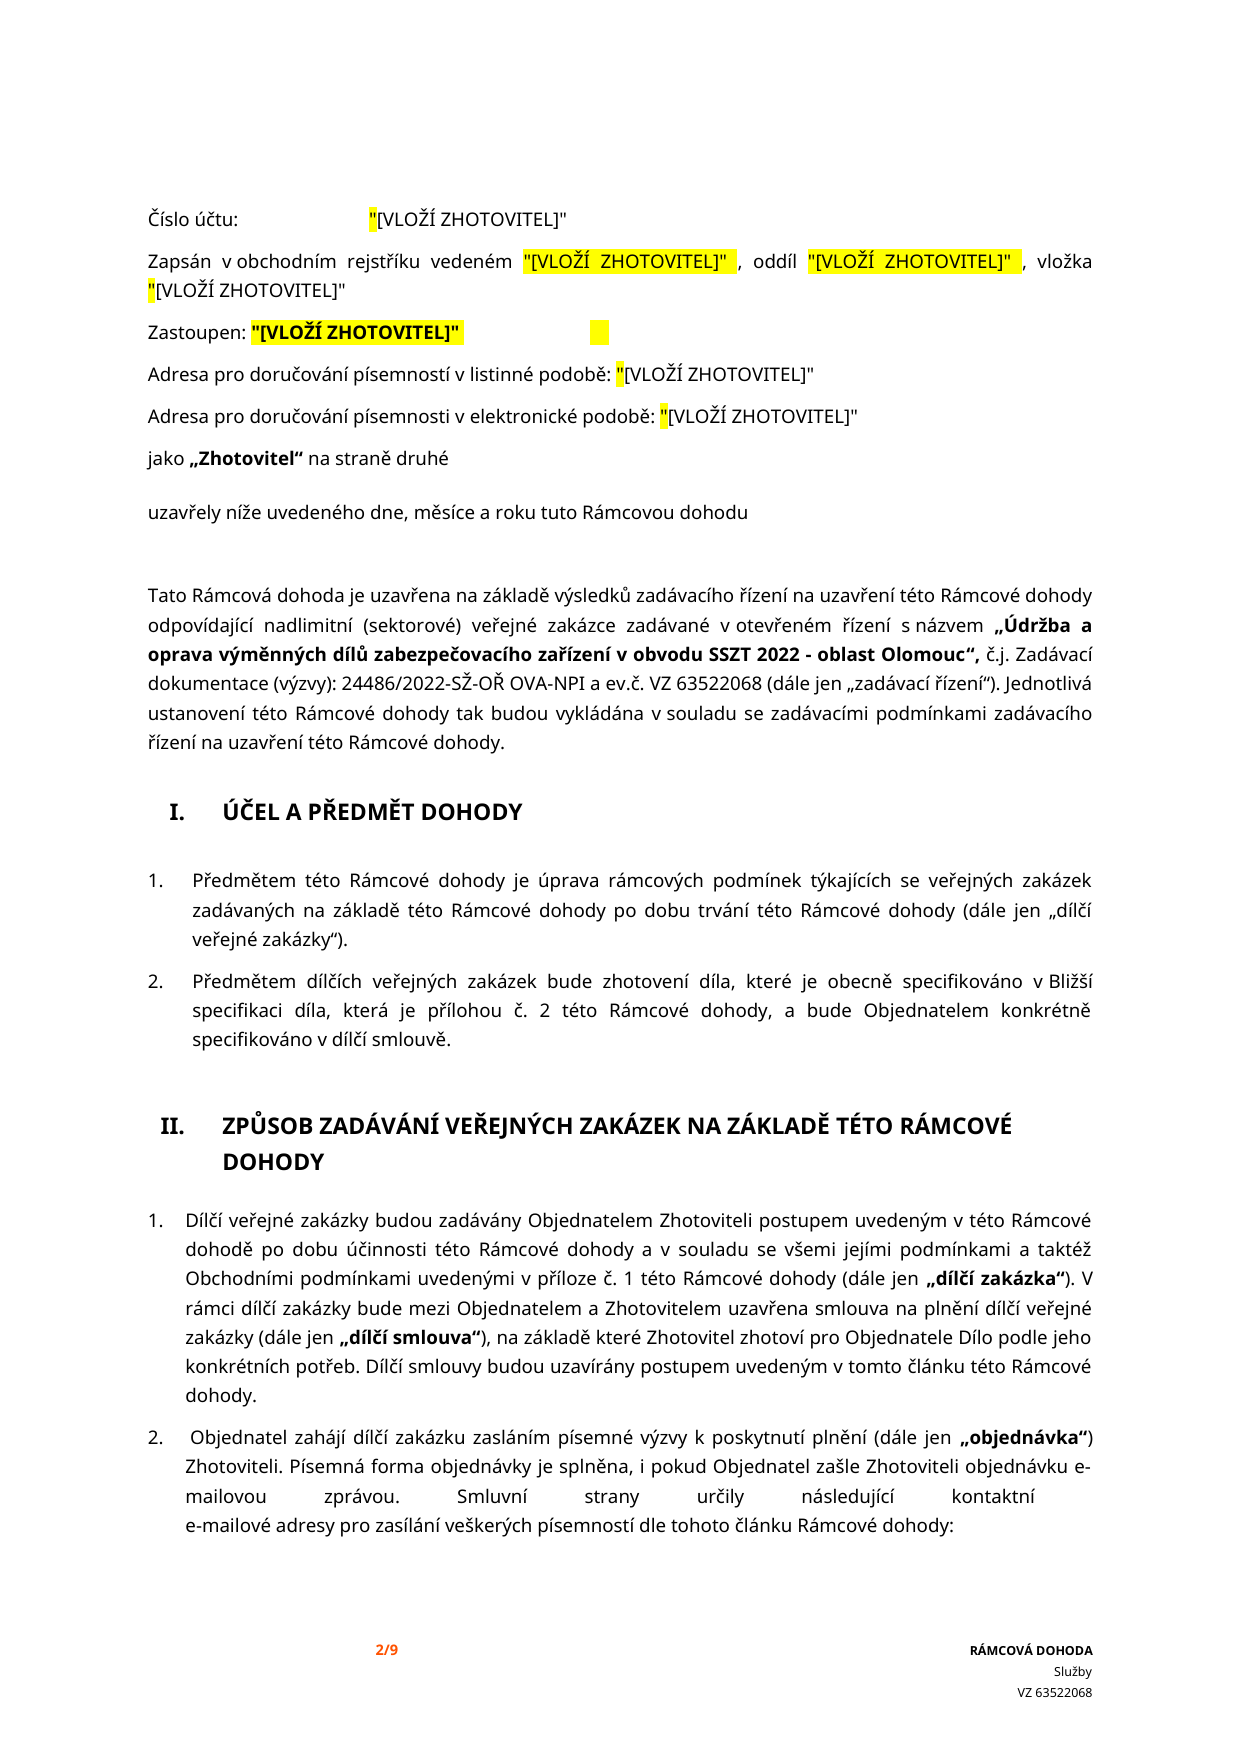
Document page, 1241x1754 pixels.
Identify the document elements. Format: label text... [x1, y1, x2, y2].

text Adresa pro doručování písemností v listinné podobě: [624, 361, 1093, 387]
list Předmětem této Rámcové dohody je úprava rámcových podmínek týkajících se veřejných zakázek zadávaných na základě této Rámcové dohody po dobu trvání této Rámcové dohody (dále jen „dílčí veřejné zakázky“). [148, 868, 1093, 952]
text Adresa pro doručování písemností v listinné podobě: [148, 361, 616, 387]
text Tato Rámcová dohoda je uzavřena na základě výsledků zadávacího řízení na uzavření této Rámcové dohody odpovídající nadlimitní (sektorové) veřejné zakázce zadávané v otevřeném řízení s názvem „Údržba a oprava výměnných dílů zabezpečovacího zařízení v obvodu SSZT 2022 - oblast Olomouc“, č.j. Zadávací dokumentace (výzvy): 24486/2022-SŽ-OŘ OVA-NPI a ev.č. VZ 63522068 (dále jen „zadávací řízení“). Jednotlivá ustanovení této Rámcové dohody tak budou vykládána v souladu se zadávacími podmínkami zadávacího řízení na uzavření této Rámcové dohody. [148, 583, 1093, 754]
list ÚČEL A PŘEDMĚT DOHODY [185, 796, 1093, 827]
text Zapsán v obchodním rejstříku vedeném , oddíl , vložka [148, 248, 1093, 303]
text Adresa pro doručování písemnosti v elektronické podobě: [668, 403, 1093, 429]
text jako „Zhotovitel“ na straně druhé [148, 445, 1093, 470]
list Předmětem dílčích veřejných zakázek bude zhotovení díla, které je obecně specifikováno v Bližší specifikaci díla, která je přílohou č. 2 této Rámcové dohody, a bude Objednatelem konkrétně specifikováno v dílčí smlouvě. [148, 968, 1093, 1052]
text Zastoupen: [148, 319, 1093, 345]
text uzavřely níže uvedeného dne, měsíce a roku tuto Rámcovou dohodu [148, 499, 1093, 525]
list Objednatel zahájí dílčí zakázku zasláním písemné výzvy k poskytnutí plnění (dále jen „objednávka“) Zhotoviteli. Písemná forma objednávky je splněna, i pokud Objednatel zašle Zhotoviteli objednávku e-mailovou zprávou. Smluvní strany určily následující kontaktní e-mailové adresy pro zasílání veškerých písemností dle tohoto článku Rámcové dohody: [148, 1424, 1093, 1538]
list ZPŮSOB ZADÁVÁNÍ VEŘEJNÝCH ZAKÁZEK NA ZÁKLADĚ TÉTO RÁMCOVÉ DOHODY [185, 1110, 1093, 1177]
text Číslo účtu: [377, 207, 1093, 232]
text Číslo účtu: [148, 207, 369, 232]
list Dílčí veřejné zakázky budou zadávány Objednatelem Zhotoviteli postupem uvedeným v této Rámcové dohodě po dobu účinnosti této Rámcové dohody a v souladu se všemi jejími podmínkami a taktéž Obchodními podmínkami uvedenými v příloze č. 1 této Rámcové dohody (dále jen „dílčí zakázka“). V rámci dílčí zakázky bude mezi Objednatelem a Zhotovitelem uzavřena smlouva na plnění dílčí veřejné zakázky (dále jen „dílčí smlouva“), na základě které Zhotovitel zhotoví pro Objednatele Dílo podle jeho konkrétních potřeb. Dílčí smlouvy budou uzavírány postupem uvedeným v tomto článku této Rámcové dohody. [148, 1207, 1093, 1408]
text Adresa pro doručování písemnosti v elektronické podobě: [148, 403, 660, 429]
